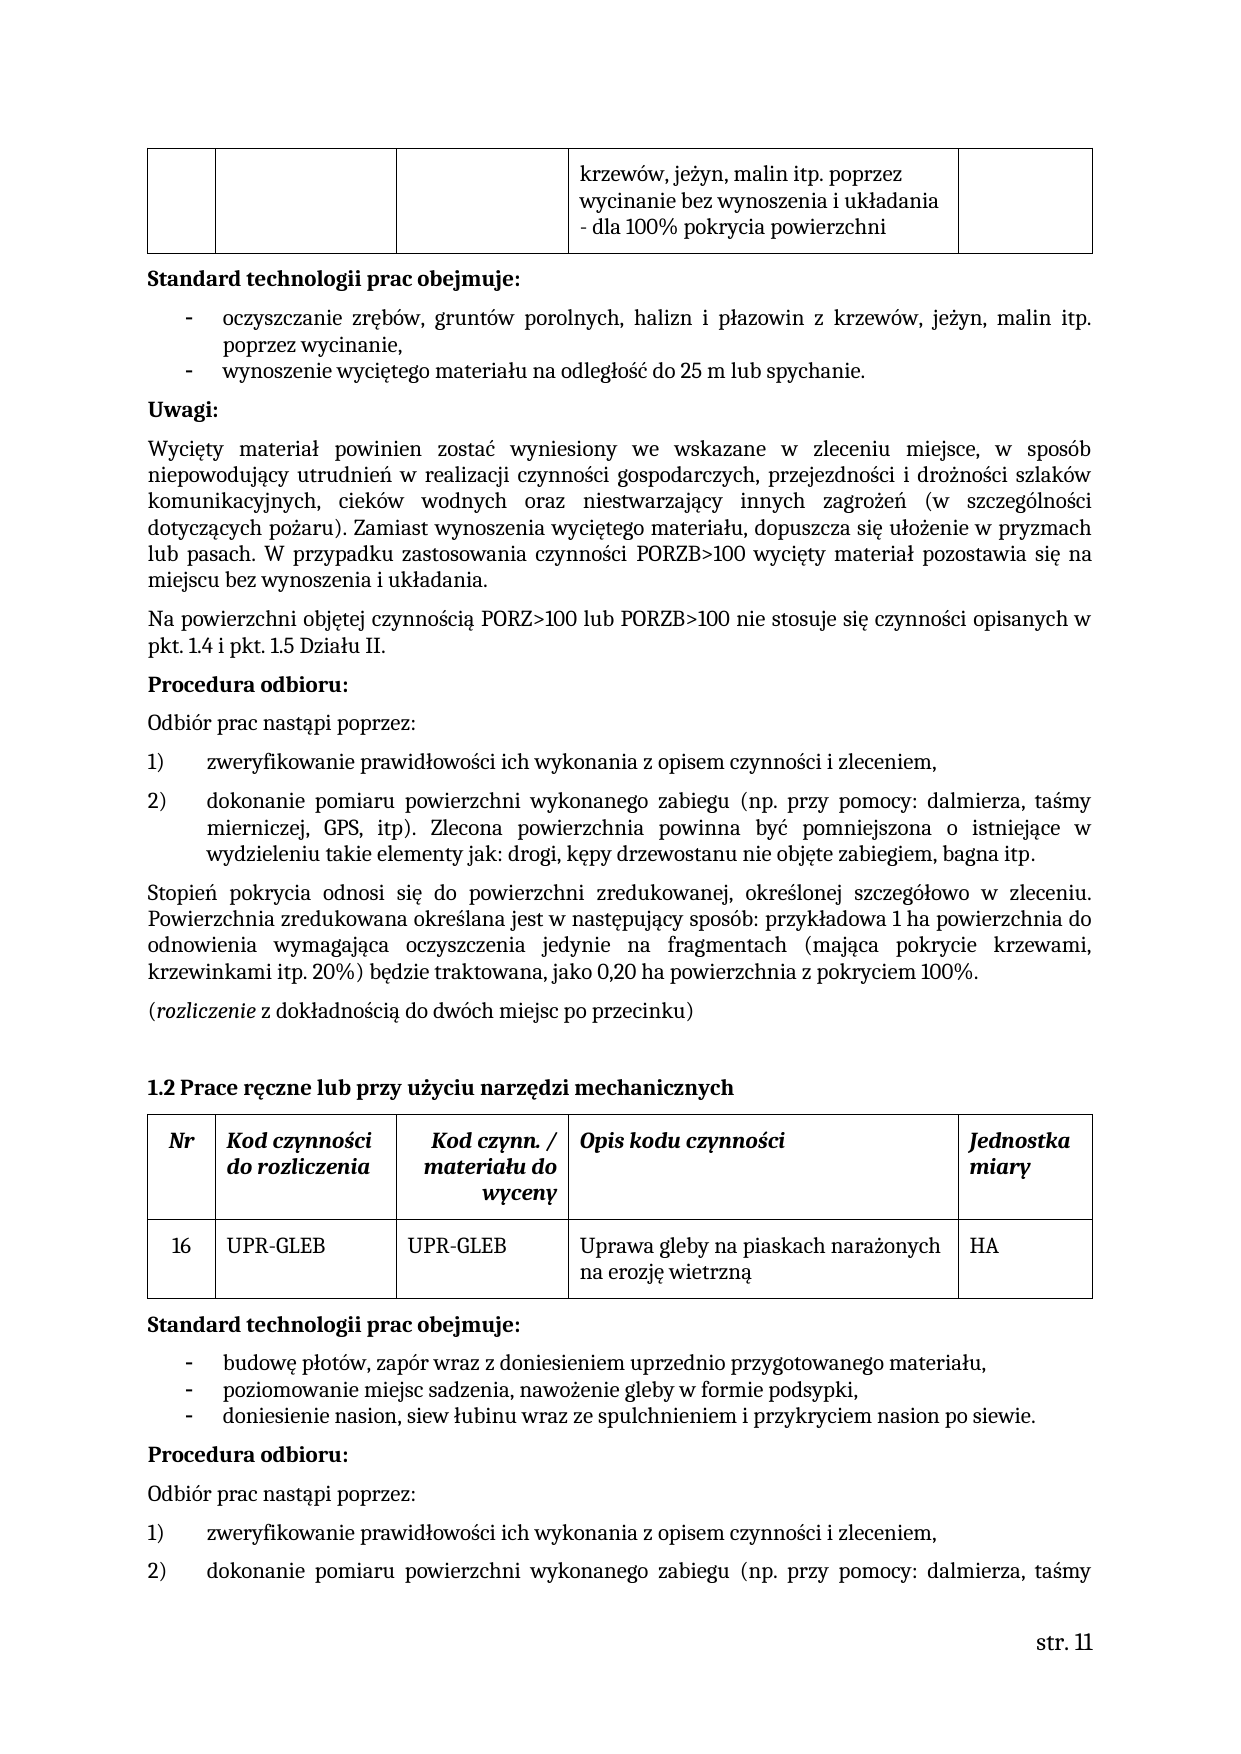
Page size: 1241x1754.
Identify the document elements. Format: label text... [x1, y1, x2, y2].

list wynoszenie wyciętego materiału na odległość do 25 m lub spychanie. [185, 358, 1093, 384]
text 1.2 Prace ręczne lub przy użyciu narzędzi mechanicznych [148, 1075, 1093, 1101]
list oczyszczanie zrębów, gruntów porolnych, halizn i płazowin z krzewów, jeżyn, malin itp. poprzez wycinanie, [185, 305, 1093, 358]
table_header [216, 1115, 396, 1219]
text (rozliczenie z dokładnością do dwóch miejsc po przecinku) [148, 997, 1093, 1024]
list budowę płotów, zapór wraz z doniesieniem uprzednio przygotowanego materiału, [185, 1350, 1093, 1377]
text Standard technologii prac obejmuje: [148, 1311, 1093, 1338]
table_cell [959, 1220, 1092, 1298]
text 1) zweryfikowanie prawidłowości ich wykonania z opisem czynności i zleceniem, [148, 1519, 1093, 1546]
text Standard technologii prac obejmuje: [148, 266, 1093, 293]
text Odbiór prac nastąpi poprzez: [148, 1481, 1093, 1507]
text Na powierzchni objętej czynnością PORZ>100 lub PORZB>100 nie stosuje się czynności opisanych w pkt. 1.4 i pkt. 1.5 Działu II. [148, 606, 1093, 659]
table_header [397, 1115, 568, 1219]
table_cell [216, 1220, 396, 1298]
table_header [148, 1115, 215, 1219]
text Uwagi: [148, 397, 1093, 423]
text Procedura odbioru: [148, 671, 1093, 698]
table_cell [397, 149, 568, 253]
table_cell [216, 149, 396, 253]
text Stopień pokrycia odnosi się do powierzchni zredukowanej, określonej szczegółowo w zleceniu. Powierzchnia zredukowana określana jest w następujący sposób: przykładowa 1 ha powierzchnia do odnowienia wymagająca oczyszczenia jedynie na fragmentach (mająca pokrycie krzewami, krzewinkami itp. 20%) będzie traktowana, jako 0,20 ha powierzchnia z pokryciem 100%. [148, 879, 1093, 985]
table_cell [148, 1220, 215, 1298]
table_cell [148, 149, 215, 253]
text Wycięty materiał powinien zostać wyniesiony we wskazane w zleceniu miejsce, w sposób niepowodujący utrudnień w realizacji czynności gospodarczych, przejezdności i drożności szlaków komunikacyjnych, cieków wodnych oraz niestwarzający innych zagrożeń (w szczególności dotyczących pożaru). Zamiast wynoszenia wyciętego materiału, dopuszcza się ułożenie w pryzmach lub pasach. W przypadku zastosowania czynności PORZB>100 wycięty materiał pozostawia się na miejscu bez wynoszenia i układania. [148, 436, 1093, 594]
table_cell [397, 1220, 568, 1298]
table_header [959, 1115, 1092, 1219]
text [148, 1558, 1093, 1585]
text 1) zweryfikowanie prawidłowości ich wykonania z opisem czynności i zleceniem, [148, 749, 1093, 775]
list poziomowanie miejsc sadzenia, nawożenie gleby w formie podsypki, [185, 1377, 1093, 1403]
list doniesienie nasion, siew łubinu wraz ze spulchnieniem i przykryciem nasion po siewie. [185, 1403, 1093, 1429]
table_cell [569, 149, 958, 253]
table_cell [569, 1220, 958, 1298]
text Procedura odbioru: [148, 1442, 1093, 1468]
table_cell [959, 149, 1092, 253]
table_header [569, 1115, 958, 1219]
text Odbiór prac nastąpi poprzez: [148, 710, 1093, 737]
